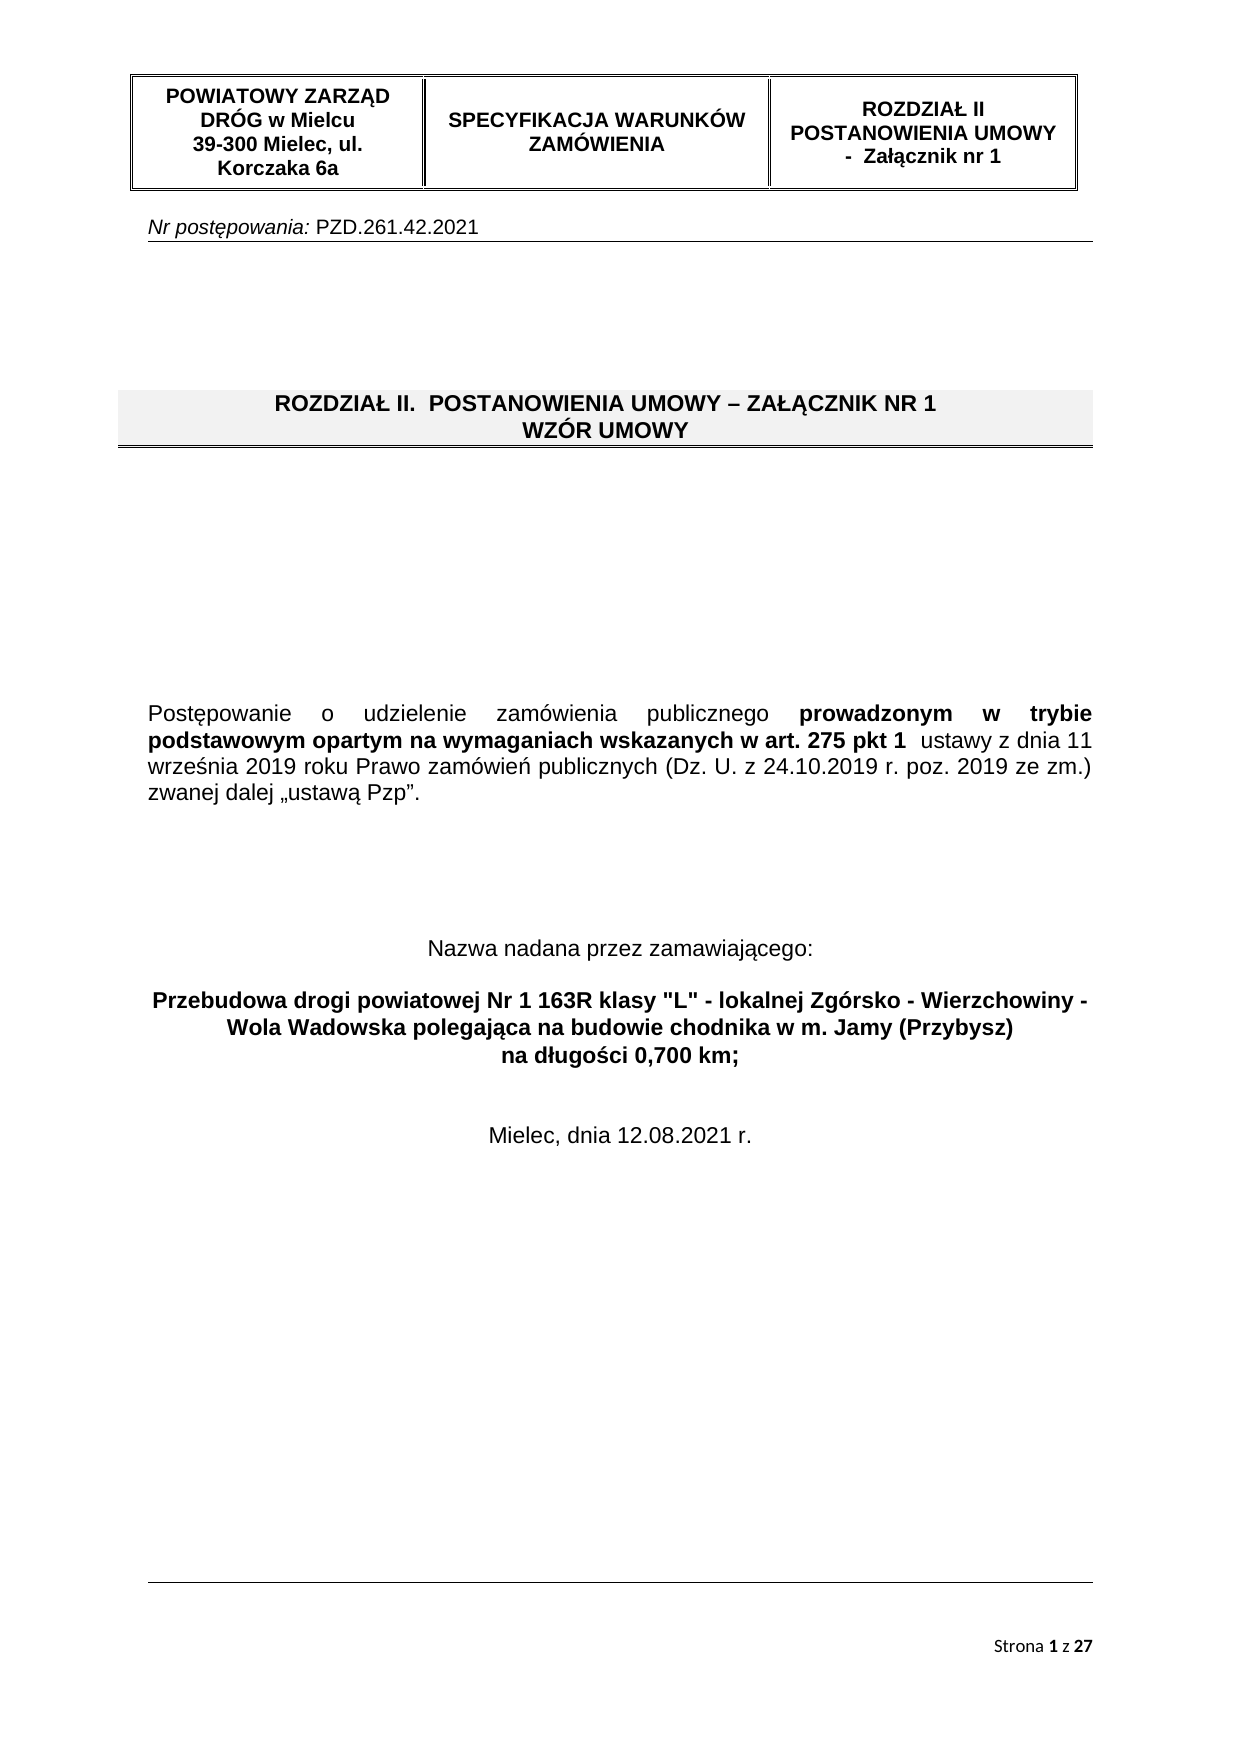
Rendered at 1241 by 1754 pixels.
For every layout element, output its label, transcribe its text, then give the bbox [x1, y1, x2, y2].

text Nazwa nadana przez zamawiającego: [148, 935, 1093, 961]
text Postępowanie o udzielenie zamówienia publicznego prowadzonym w trybie podstawowym opartym na wymaganiach wskazanych w art. 275 pkt 1 ustawy z dnia 11 września 2019 roku Prawo zamówień publicznych (Dz. U. z 24.10.2019 r. poz. 2019 ze zm.) zwanej dalej „ustawą Pzp”. [148, 700, 1093, 806]
text ROZDZIAŁ II. POSTANOWIENIA UMOWY – ZAŁĄCZNIK NR 1 [118, 390, 1093, 417]
text Przebudowa drogi powiatowej Nr 1 163R klasy "L" - lokalnej Zgórsko - Wierzchowiny - Wola Wadowska polegająca na budowie chodnika w m. Jamy (Przybysz) [148, 987, 1093, 1040]
text Mielec, dnia 12.08.2021 r. [148, 1122, 1093, 1148]
text na długości 0,700 km; [148, 1040, 1093, 1069]
text WZÓR UMOWY [118, 417, 1093, 445]
